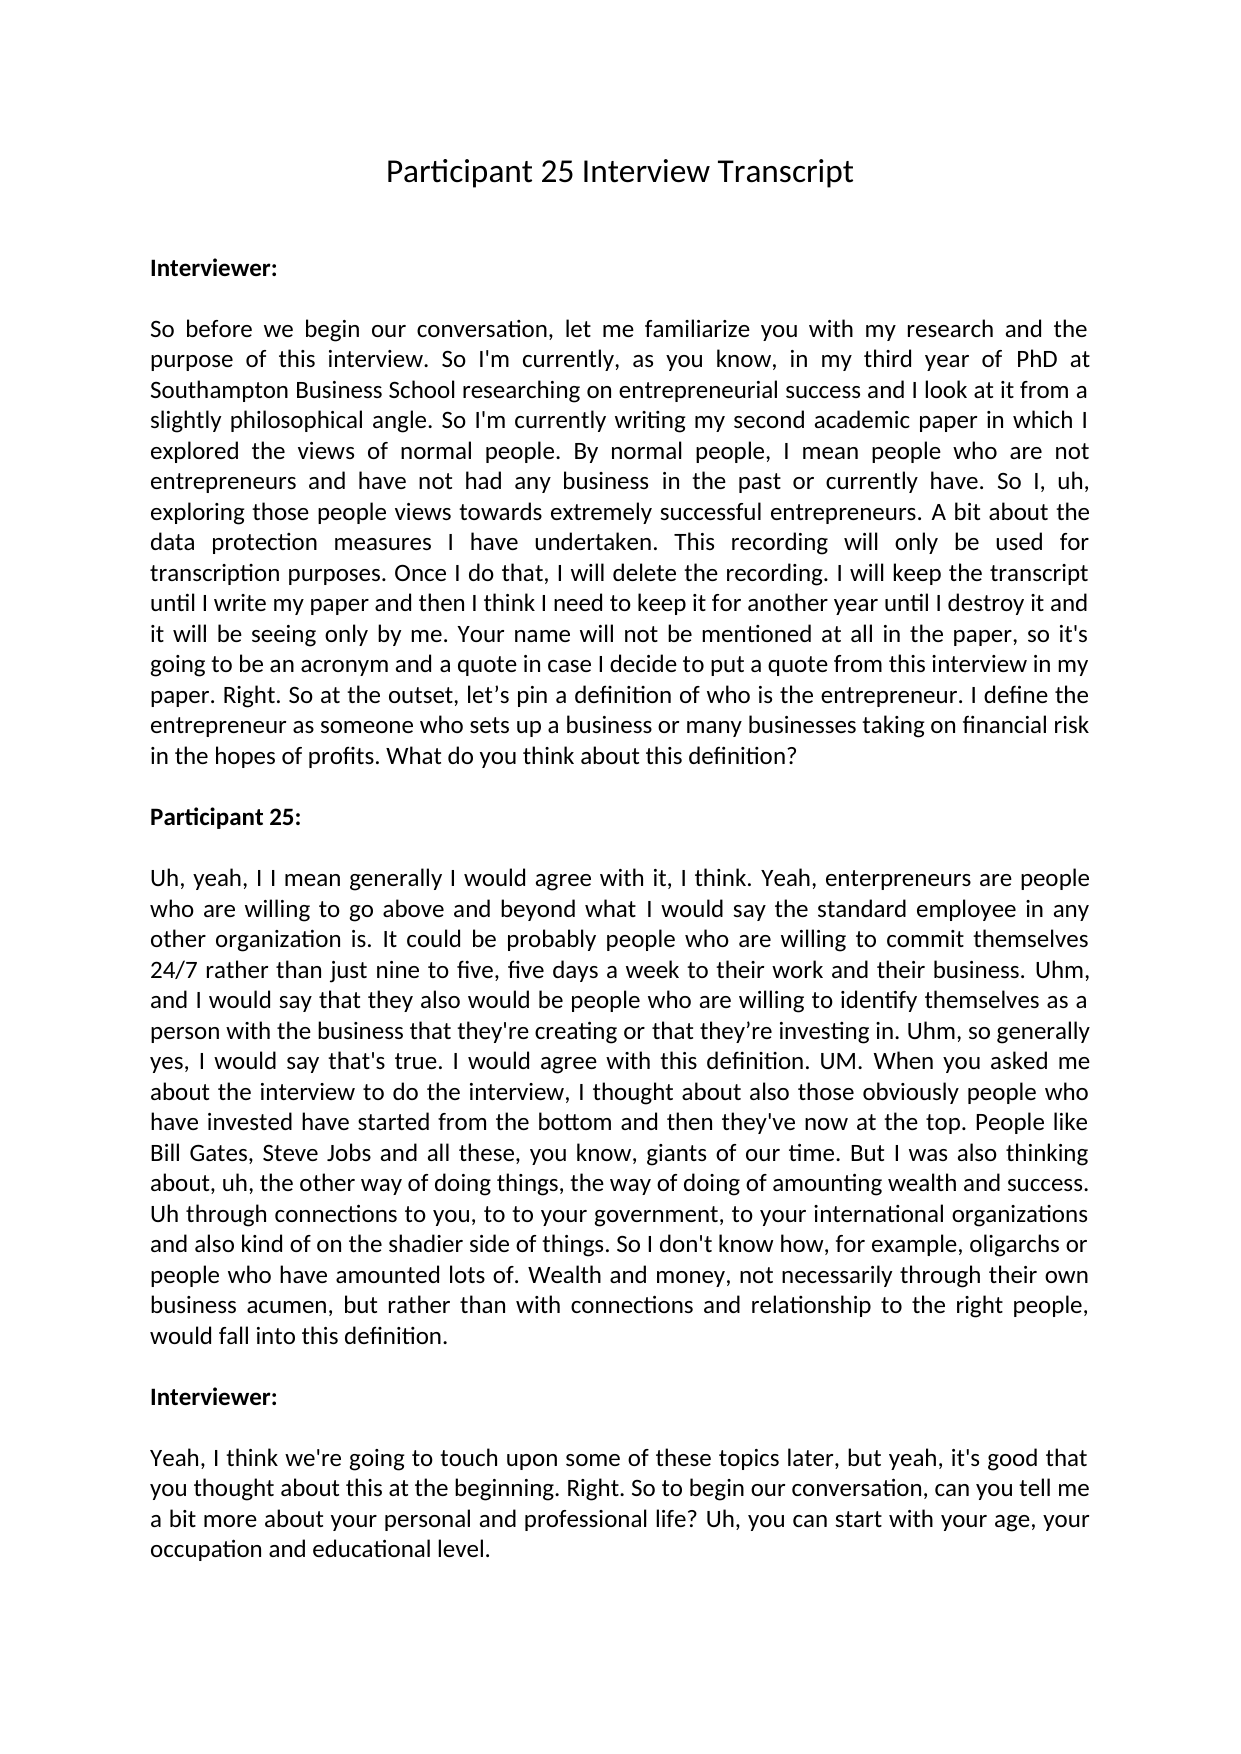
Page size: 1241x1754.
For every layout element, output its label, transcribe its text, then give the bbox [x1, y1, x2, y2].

text Participant 25 Interview Transcript [150, 150, 1090, 191]
text So before we begin our conversation, let me familiarize you with my research and the purpose of this interview. So I'm currently, as you know, in my third year of PhD at Southampton Business School researching on entrepreneurial success and I look at it from a slightly philosophical angle. So I'm currently writing my second academic paper in which I explored the views of normal people. By normal people, I mean people who are not entrepreneurs and have not had any business in the past or currently have. So I, uh, exploring those people views towards extremely successful entrepreneurs. A bit about the data protection measures I have undertaken. This recording will only be used for transcription purposes. Once I do that, I will delete the recording. I will keep the transcript until I write my paper and then I think I need to keep it for another year until I destroy it and it will be seeing only by me. Your name will not be mentioned at all in the paper, so it's going to be an acronym and a quote in case I decide to put a quote from this interview in my paper. Right. So at the outset, let’s pin a definition of who is the entrepreneur. I define the entrepreneur as someone who sets up a business or many businesses taking on financial risk in the hopes of profits. What do you think about this definition? [150, 313, 1090, 771]
text Interviewer: [150, 1381, 1090, 1412]
text Uh, yeah, I I mean generally I would agree with it, I think. Yeah, enterpreneurs are people who are willing to go above and beyond what I would say the standard employee in any other organization is. It could be probably people who are willing to commit themselves 24/7 rather than just nine to five, five days a week to their work and their business. Uhm, and I would say that they also would be people who are willing to identify themselves as a person with the business that they're creating or that they’re investing in. Uhm, so generally yes, I would say that's true. I would agree with this definition. UM. When you asked me about the interview to do the interview, I thought about also those obviously people who have invested have started from the bottom and then they've now at the top. People like Bill Gates, Steve Jobs and all these, you know, giants of our time. But I was also thinking about, uh, the other way of doing things, the way of doing of amounting wealth and success. Uh through connections to you, to to your government, to your international organizations and also kind of on the shadier side of things. So I don't know how, for example, oligarchs or people who have amounted lots of. Wealth and money, not necessarily through their own business acumen, but rather than with connections and relationship to the right people, would fall into this definition. [150, 862, 1090, 1351]
text Participant 25: [150, 801, 1090, 832]
text Interviewer: [150, 252, 1090, 282]
text Yeah, I think we're going to touch upon some of these topics later, but yeah, it's good that you thought about this at the beginning. Right. So to begin our conversation, can you tell me a bit more about your personal and professional life? Uh, you can start with your age, your occupation and educational level. [150, 1442, 1090, 1564]
